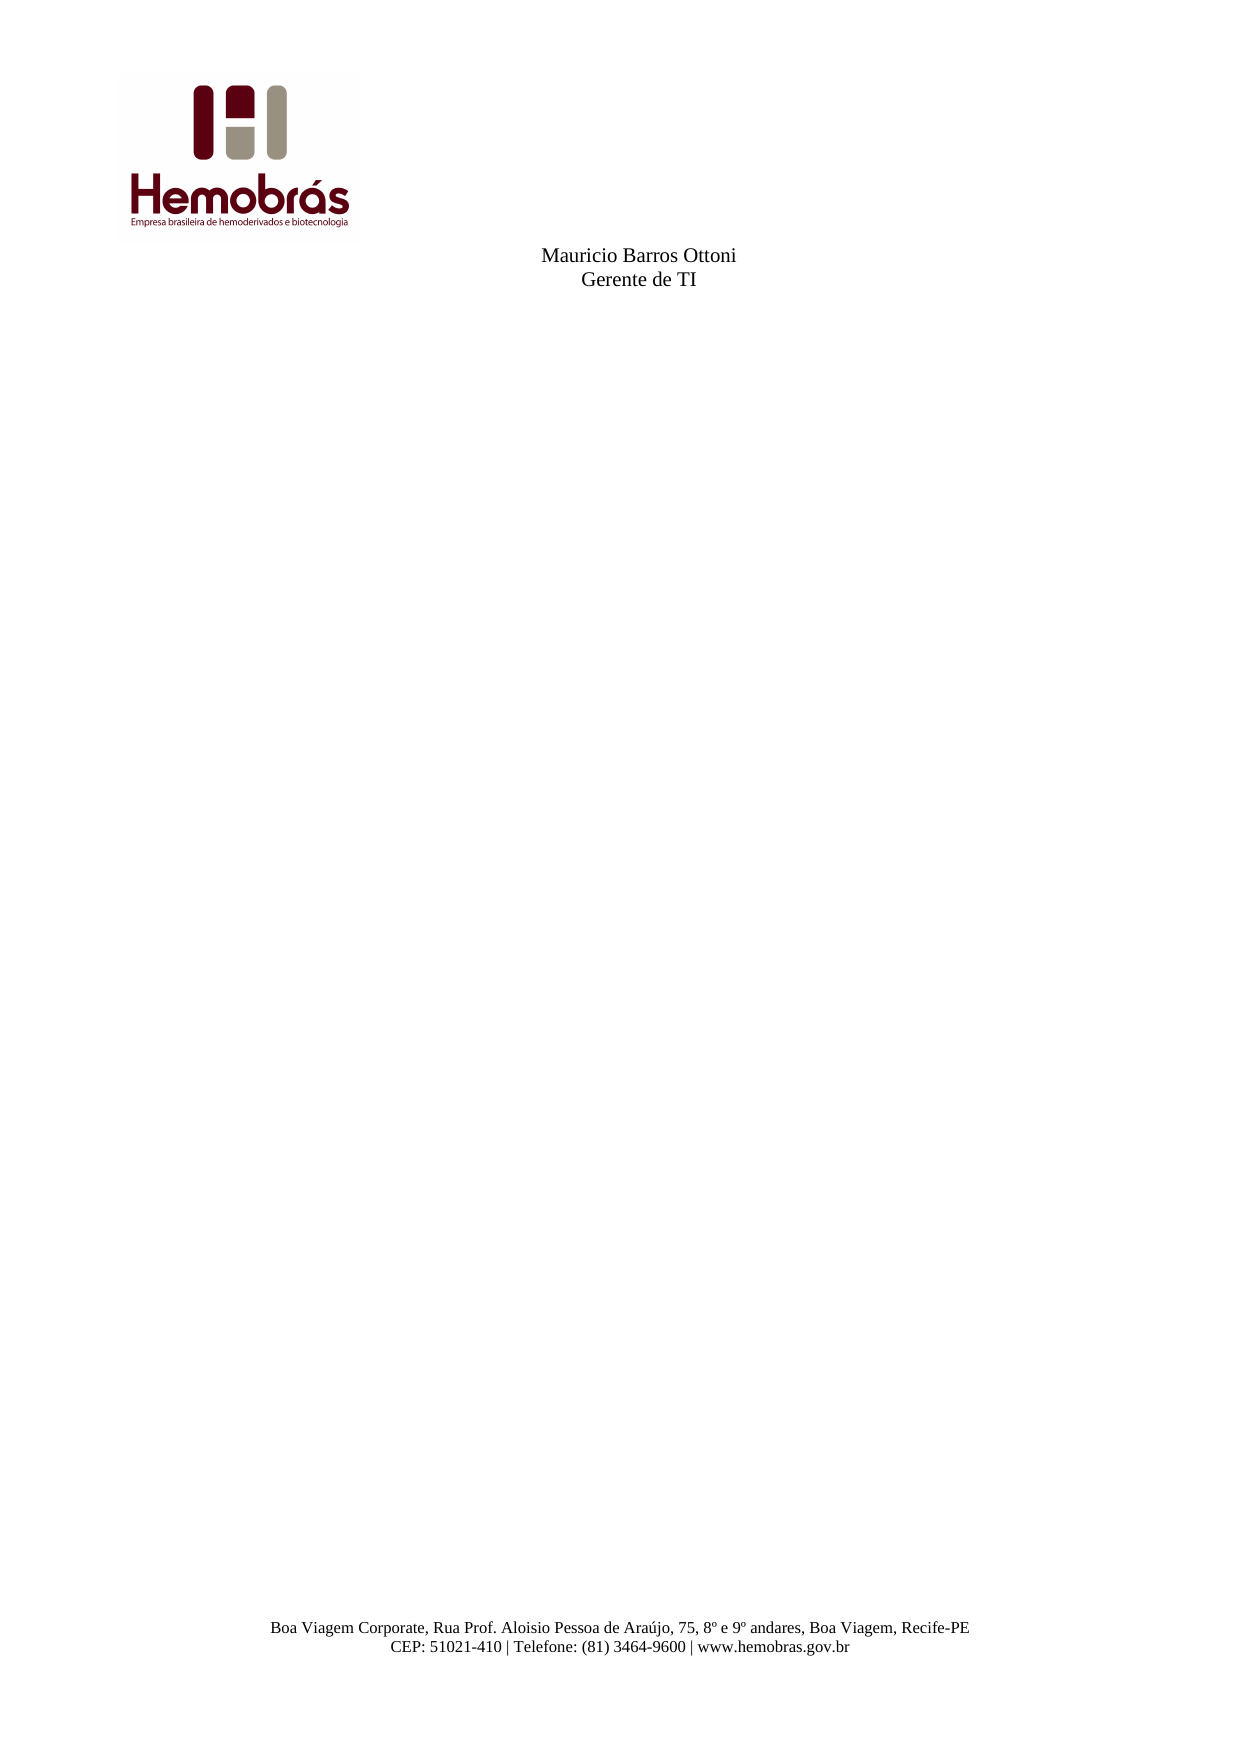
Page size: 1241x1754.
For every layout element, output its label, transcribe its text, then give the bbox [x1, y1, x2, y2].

text Mauricio Barros Ottoni Gerente de TI [156, 243, 1122, 291]
picture [118, 73, 362, 243]
